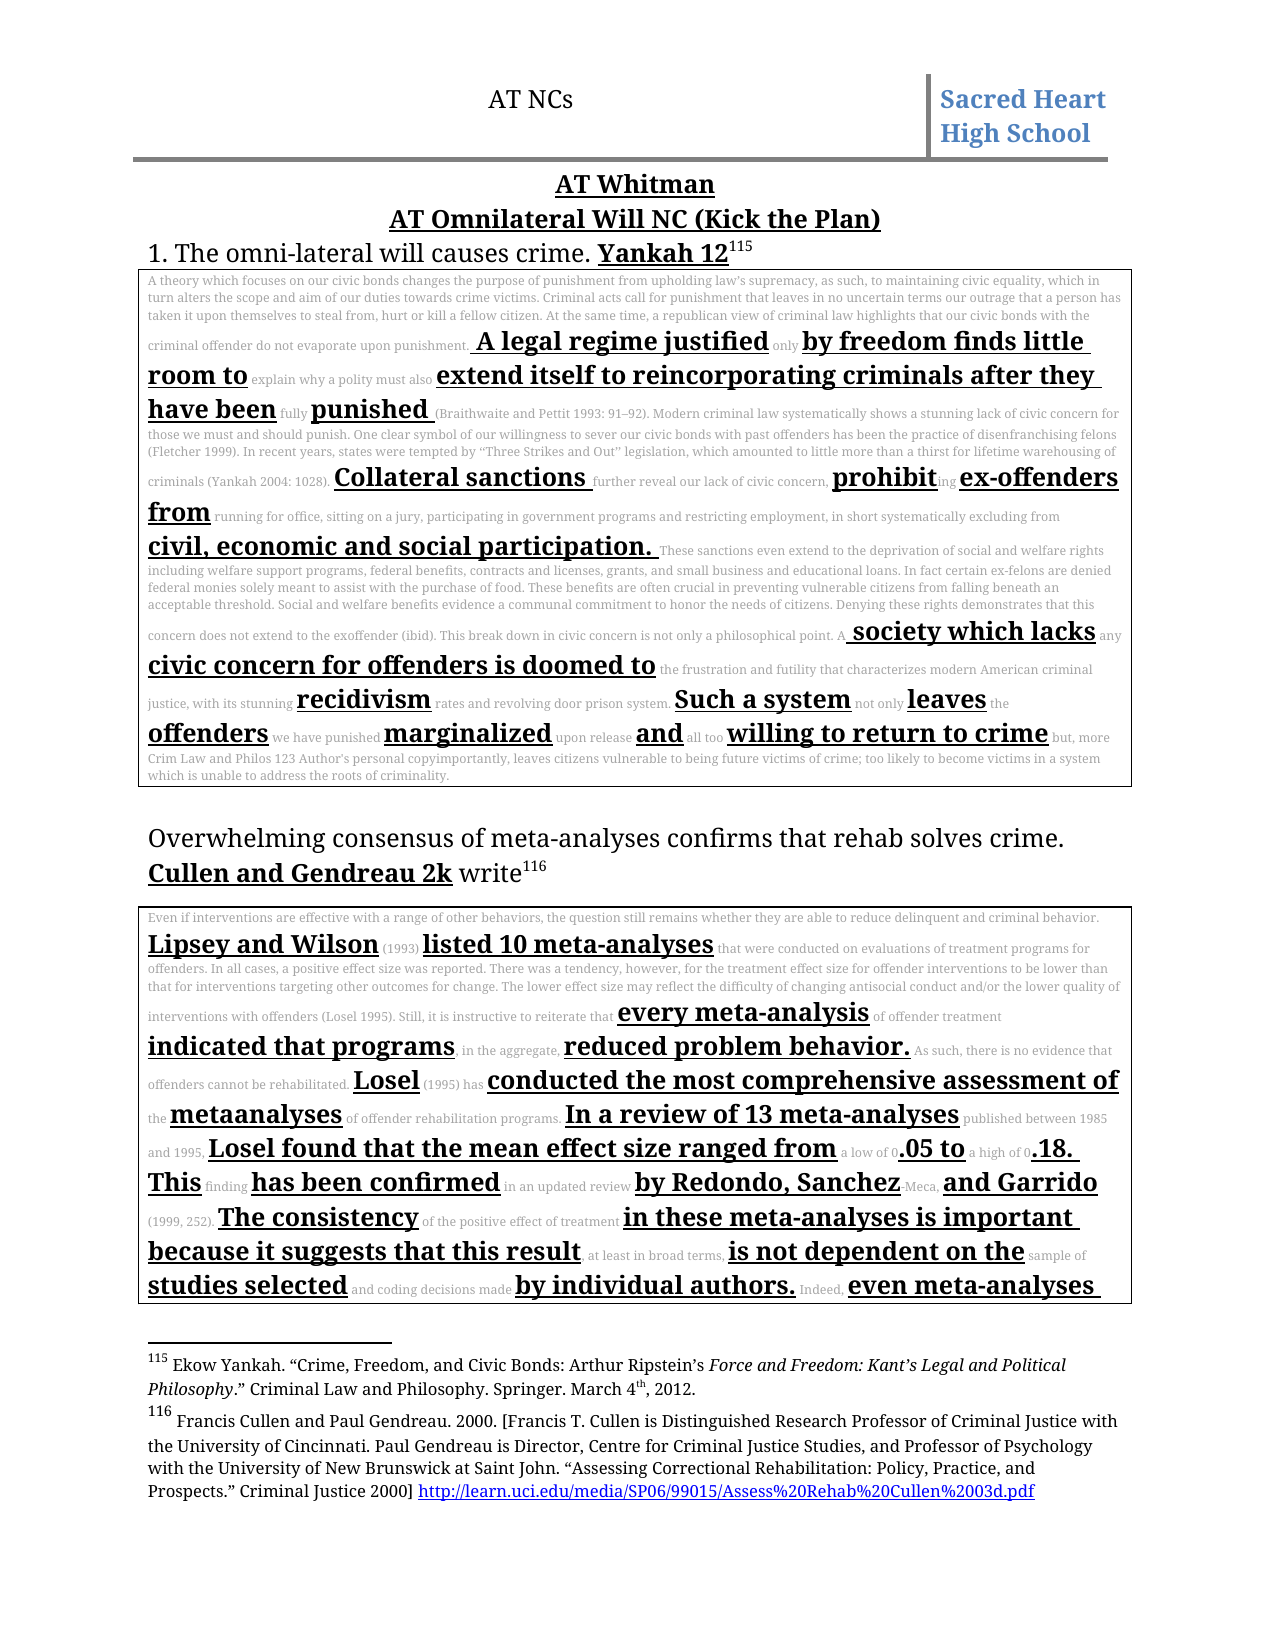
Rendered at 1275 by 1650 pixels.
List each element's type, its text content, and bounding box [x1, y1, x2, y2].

text A theory which focuses on our civic bonds changes the purpose of punishment from upholding law’s supremacy, as such, to maintaining civic equality, which in turn alters the scope and aim of our duties towards crime victims. Criminal acts call for punishment that leaves in no uncertain terms our outrage that a person has taken it upon themselves to steal from, hurt or kill a fellow citizen. At the same time, a republican view of criminal law highlights that our civic bonds with the criminal offender do not evaporate upon punishment. A legal regime justiﬁed only by freedom ﬁnds little room to explain why a polity must also extend itself to reincorporating criminals after they have been fully punished (Braithwaite and Pettit 1993: 91–92). Modern criminal law systematically shows a stunning lack of civic concern for those we must and should punish. One clear symbol of our willingness to sever our civic bonds with past offenders has been the practice of disenfranchising felons (Fletcher 1999). In recent years, states were tempted by ‘‘Three Strikes and Out’’ legislation, which amounted to little more than a thirst for lifetime warehousing of criminals (Yankah 2004: 1028). Collateral sanctions further reveal our lack of civic concern, prohibiting ex-offenders from running for ofﬁce, sitting on a jury, participating in government programs and restricting employment, in short systematically excluding from civil, economic and social participation. These sanctions even extend to the deprivation of social and welfare rights including welfare support programs, federal beneﬁts, contracts and licenses, grants, and small business and educational loans. In fact certain ex-felons are denied federal monies solely meant to assist with the purchase of food. These beneﬁts are often crucial in preventing vulnerable citizens from falling beneath an acceptable threshold. Social and welfare beneﬁts evidence a communal commitment to honor the needs of citizens. Denying these rights demonstrates that this concern does not extend to the exoffender (ibid). This break down in civic concern is not only a philosophical point. A society which lacks any civic concern for offenders is doomed to the frustration and futility that characterizes modern American criminal justice, with its stunning recidivism rates and revolving door prison system. Such a system not only leaves the offenders we have punished marginalized upon release and all too willing to return to crime but, more Crim Law and Philos 123 Author's personal copyimportantly, leaves citizens vulnerable to being future victims of crime; too likely to become victims in a system which is unable to address the roots of criminality. [139, 270, 1131, 786]
text Overwhelming consensus of meta-analyses confirms that rehab solves crime. [148, 821, 1122, 855]
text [139, 908, 1131, 1303]
text Cullen and Gendreau 2k write [148, 855, 1122, 889]
text 1. The omni-lateral will causes crime. Yankah 12 [148, 235, 1122, 269]
subtitle AT Whitman [148, 167, 1122, 201]
subtitle AT Omnilateral Will NC (Kick the Plan) [148, 201, 1122, 235]
